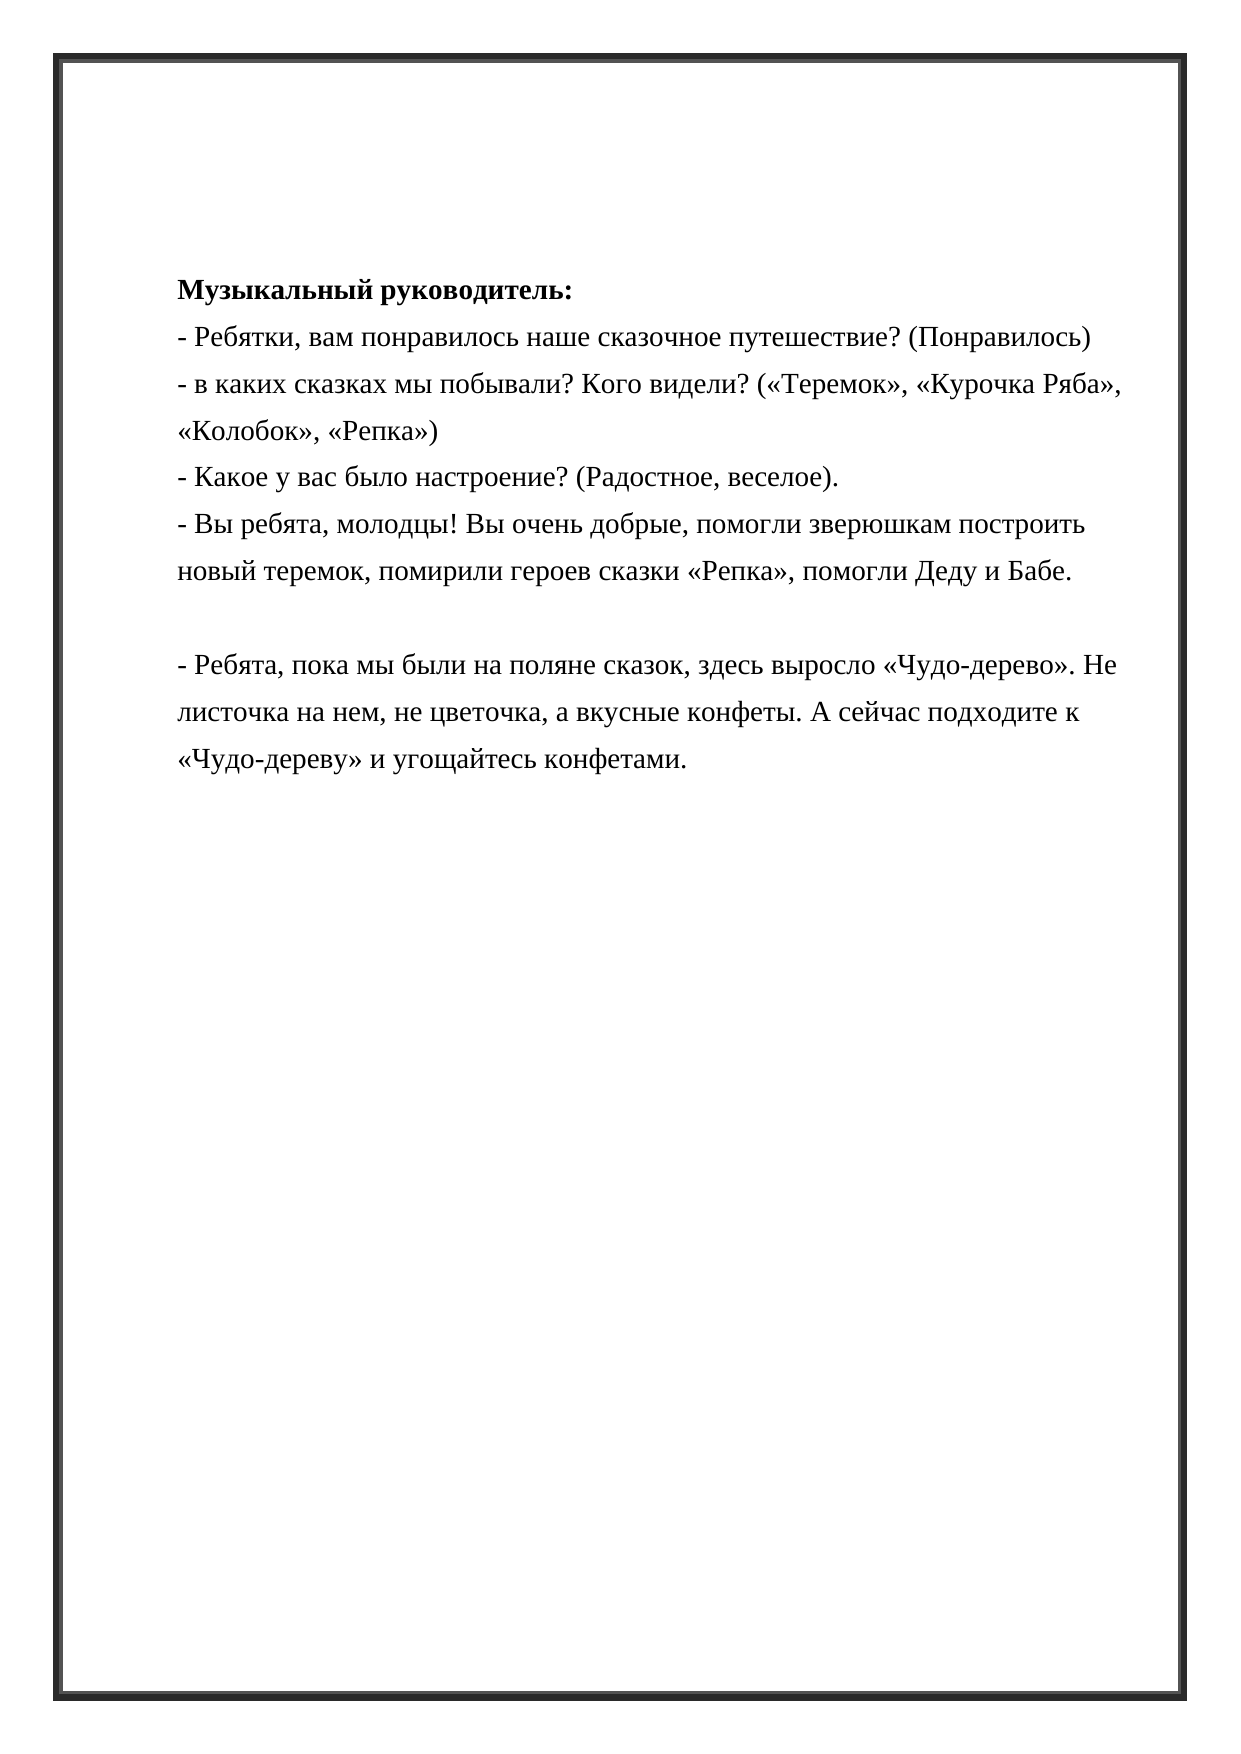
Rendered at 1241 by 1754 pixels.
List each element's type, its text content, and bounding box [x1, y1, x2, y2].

text - Ребята, пока мы были на поляне сказок, здесь выросло «Чудо-дерево». Не листочка на нем, не цветочка, а вкусные конфеты. А сейчас подходите к «Чудо-дереву» и угощайтесь конфетами. [177, 634, 1152, 774]
text - Ребятки, вам понравилось наше сказочное путешествие? (Понравилось) [177, 306, 1152, 352]
text Музыкальный руководитель: [177, 259, 1152, 306]
text - Какое у вас было настроение? (Радостное, веселое). [177, 446, 1152, 493]
text - в каких сказках мы побывали? Кого видели? («Теремок», «Курочка Ряба», «Колобок», «Репка») [177, 352, 1152, 446]
text - Вы ребята, молодцы! Вы очень добрые, помогли зверюшкам построить новый теремок, помирили героев сказки «Репка», помогли Деду и Бабе. [177, 493, 1152, 587]
